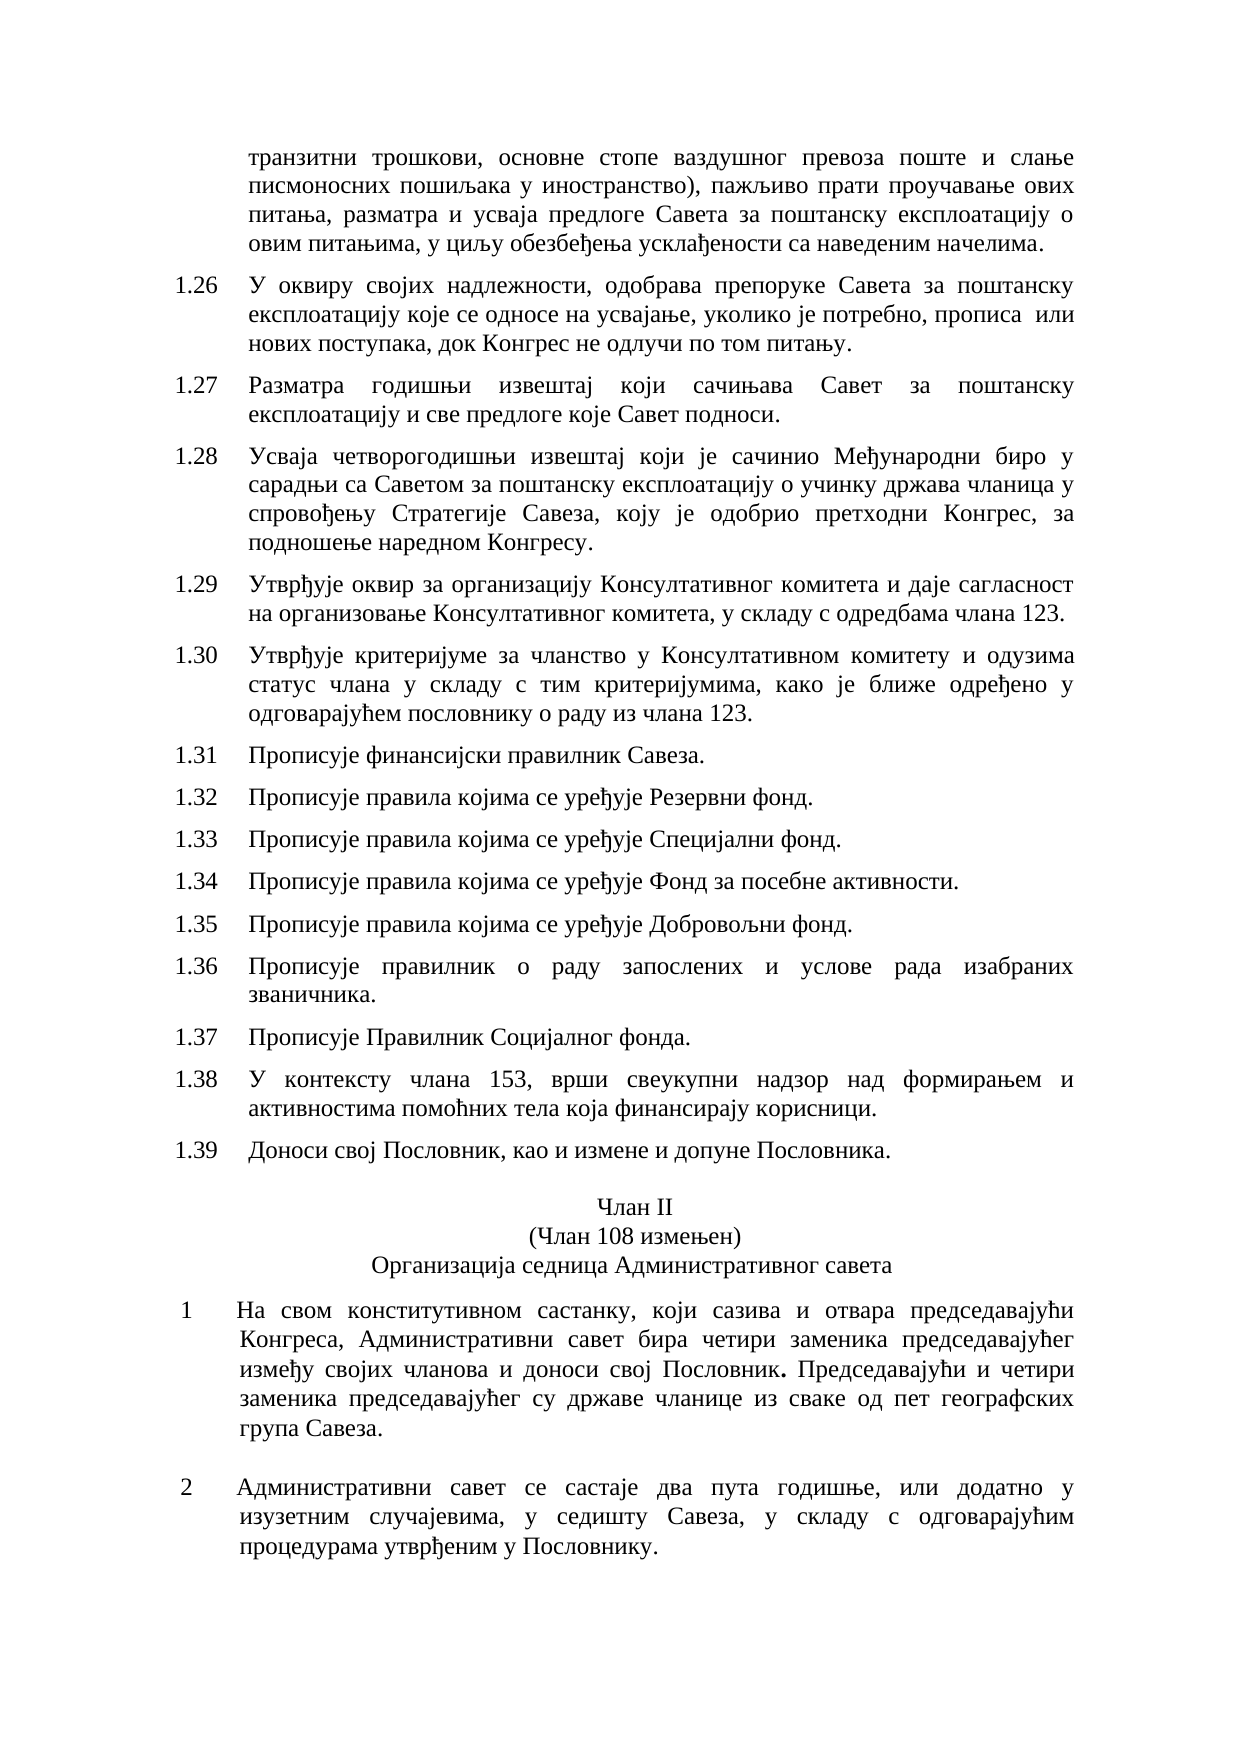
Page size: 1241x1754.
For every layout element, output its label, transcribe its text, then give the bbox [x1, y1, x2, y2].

list Административни савет се састаје два пута годишње, или додатно у изузетним случајевима, у седишту Савеза, у складу с одговарајућим процедурама утврђеним у Пословнику. [180, 1472, 1075, 1559]
list Усваја четворогодишњи извештај који је сачинио Међународни биро у сарадњи са Саветом за поштанску експлоатацију о учинку држава чланица у спровођењу Стратегије Савеза, коју је одобрио претходни Конгрес, за подношење наредном Конгресу. [174, 441, 1075, 556]
list Прописује правила којима се уређује Резервни фонд. [174, 782, 1075, 811]
text (Члан 108 измењен) [165, 1221, 1104, 1250]
list Прописује финансијски правилник Савеза. [174, 740, 1075, 769]
text Организација седница Административног савета [233, 1250, 1031, 1279]
list У контексту члана 153, врши свеукупни надзор над формирањем и активностима помоћних тела која финансирају корисници. [174, 1064, 1075, 1121]
list Утврђује критеријуме за чланство у Консултативном комитету и одузима статус члана у складу с тим критеријумима, како је ближе одређено у одговарајућем пословнику о раду из члана 123. [174, 640, 1075, 726]
list Доноси свој Пословник, као и измене и допуне Пословника. [174, 1135, 1075, 1164]
list Разматра годишњи извештај који сачињава Савет за поштанску експлоатацију и све предлоге које Савет подноси. [174, 370, 1075, 427]
list Утврђује оквир за организацију Консултативног комитета и даје сагласност на организовање Консултативног комитета, у складу с одредбама члана 123. [174, 569, 1075, 627]
list Прописује правила којима се уређује Специјални фонд. [174, 824, 1075, 853]
list Прописује правила којима се уређује Фонд за посебне активности. [174, 866, 1075, 895]
list Прописује Правилник Социјалног фонда. [174, 1022, 1075, 1051]
text Члан II [165, 1192, 1104, 1221]
list У оквиру својих надлежности, одобрава препоруке Савета за поштанску експлоатацију које се односе на усвајање, уколико је потребно, прописа или нових поступака, док Конгрес не одлучи по том питању. [174, 270, 1075, 356]
list Прописује правила којима се уређује Добровољни фонд. [174, 909, 1075, 937]
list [174, 142, 1075, 257]
list На свом конститутивном састанку, који сазива и отвара председавајући Конгреса, Административни савет бира четири заменика председавајућег између својих чланова и доноси свој Пословник. Председавајући и четири заменика председавајућег су државе чланице из сваке од пет географских група Савеза. [180, 1295, 1075, 1442]
list Прописује правилник о раду запослених и услове рада изабраних званичника. [174, 951, 1075, 1008]
